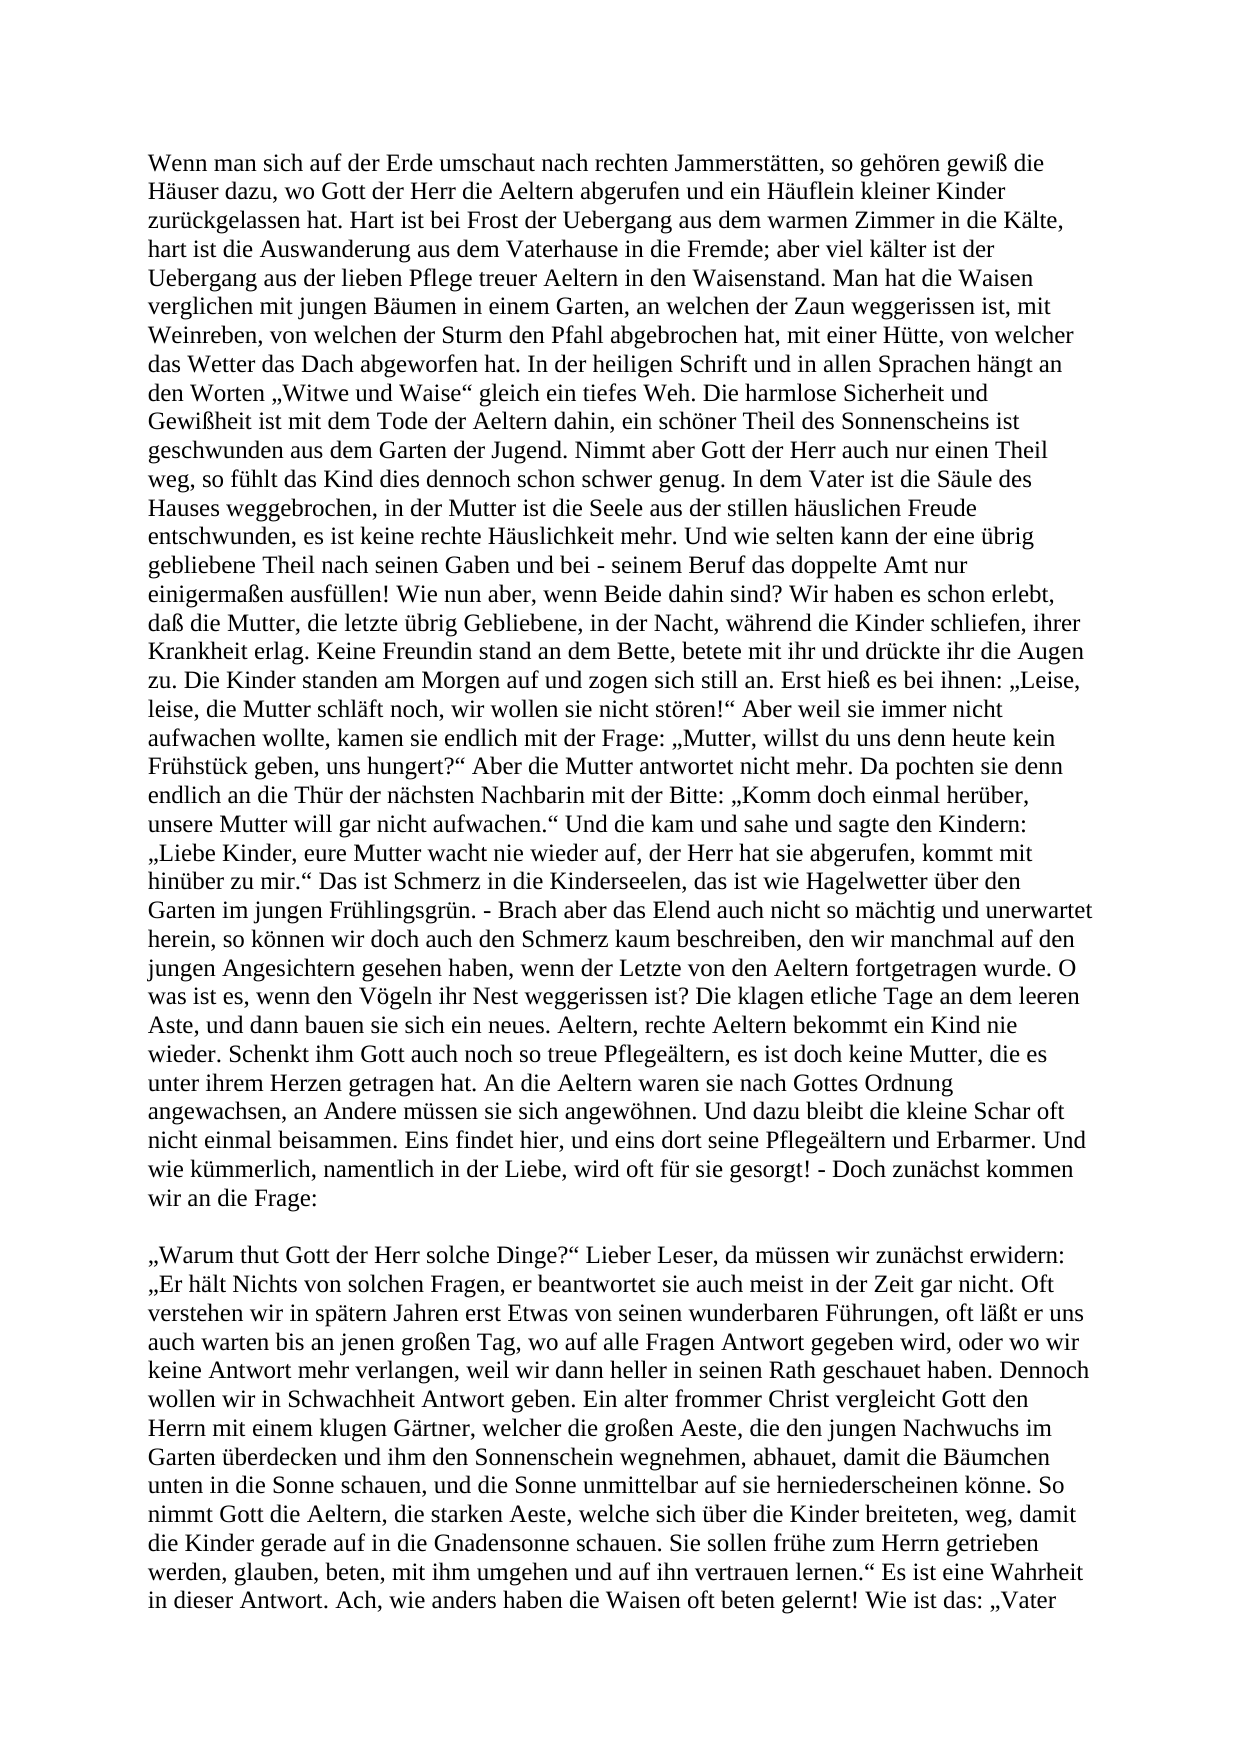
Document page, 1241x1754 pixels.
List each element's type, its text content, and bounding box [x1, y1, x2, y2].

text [148, 1241, 1093, 1614]
text Wenn man sich auf der Erde umschaut nach rechten Jammerstätten, so gehören gewiß die Häuser dazu, wo Gott der Herr die Aeltern abgerufen und ein Häuflein kleiner Kinder zurückgelassen hat. Hart ist bei Frost der Uebergang aus dem warmen Zimmer in die Kälte, hart ist die Auswanderung aus dem Vaterhause in die Fremde; aber viel kälter ist der Uebergang aus der lieben Pflege treuer Aeltern in den Waisenstand. Man hat die Waisen verglichen mit jungen Bäumen in einem Garten, an welchen der Zaun weggerissen ist, mit Weinreben, von welchen der Sturm den Pfahl abgebrochen hat, mit einer Hütte, von welcher das Wetter das Dach abgeworfen hat. In der heiligen Schrift und in allen Sprachen hängt an den Worten „Witwe und Waise“ gleich ein tiefes Weh. Die harmlose Sicherheit und Gewißheit ist mit dem Tode der Aeltern dahin, ein schöner Theil des Sonnenscheins ist geschwunden aus dem Garten der Jugend. Nimmt aber Gott der Herr auch nur einen Theil weg, so fühlt das Kind dies dennoch schon schwer genug. In dem Vater ist die Säule des Hauses weggebrochen, in der Mutter ist die Seele aus der stillen häuslichen Freude entschwunden, es ist keine rechte Häuslichkeit mehr. Und wie selten kann der eine übrig gebliebene Theil nach seinen Gaben und bei - seinem Beruf das doppelte Amt nur einigermaßen ausfüllen! Wie nun aber, wenn Beide dahin sind? Wir haben es schon erlebt, daß die Mutter, die letzte übrig Gebliebene, in der Nacht, während die Kinder schliefen, ihrer Krankheit erlag. Keine Freundin stand an dem Bette, betete mit ihr und drückte ihr die Augen zu. Die Kinder standen am Morgen auf und zogen sich still an. Erst hieß es bei ihnen: „Leise, leise, die Mutter schläft noch, wir wollen sie nicht stören!“ Aber weil sie immer nicht aufwachen wollte, kamen sie endlich mit der Frage: „Mutter, willst du uns denn heute kein Frühstück geben, uns hungert?“ Aber die Mutter antwortet nicht mehr. Da pochten sie denn endlich an die Thür der nächsten Nachbarin mit der Bitte: „Komm doch einmal herüber, unsere Mutter will gar nicht aufwachen.“ Und die kam und sahe und sagte den Kindern: „Liebe Kinder, eure Mutter wacht nie wieder auf, der Herr hat sie abgerufen, kommt mit hinüber zu mir.“ Das ist Schmerz in die Kinderseelen, das ist wie Hagelwetter über den Garten im jungen Frühlingsgrün. - Brach aber das Elend auch nicht so mächtig und unerwartet herein, so können wir doch auch den Schmerz kaum beschreiben, den wir manchmal auf den jungen Angesichtern gesehen haben, wenn der Letzte von den Aeltern fortgetragen wurde. O was ist es, wenn den Vögeln ihr Nest weggerissen ist? Die klagen etliche Tage an dem leeren Aste, und dann bauen sie sich ein neues. Aeltern, rechte Aeltern bekommt ein Kind nie wieder. Schenkt ihm Gott auch noch so treue Pflegeältern, es ist doch keine Mutter, die es unter ihrem Herzen getragen hat. An die Aeltern waren sie nach Gottes Ordnung angewachsen, an Andere müssen sie sich angewöhnen. Und dazu bleibt die kleine Schar oft nicht einmal beisammen. Eins findet hier, und eins dort seine Pflegeältern und Erbarmer. Und wie kümmerlich, namentlich in der Liebe, wird oft für sie gesorgt! - Doch zunächst kommen wir an die Frage: [148, 148, 1093, 1211]
